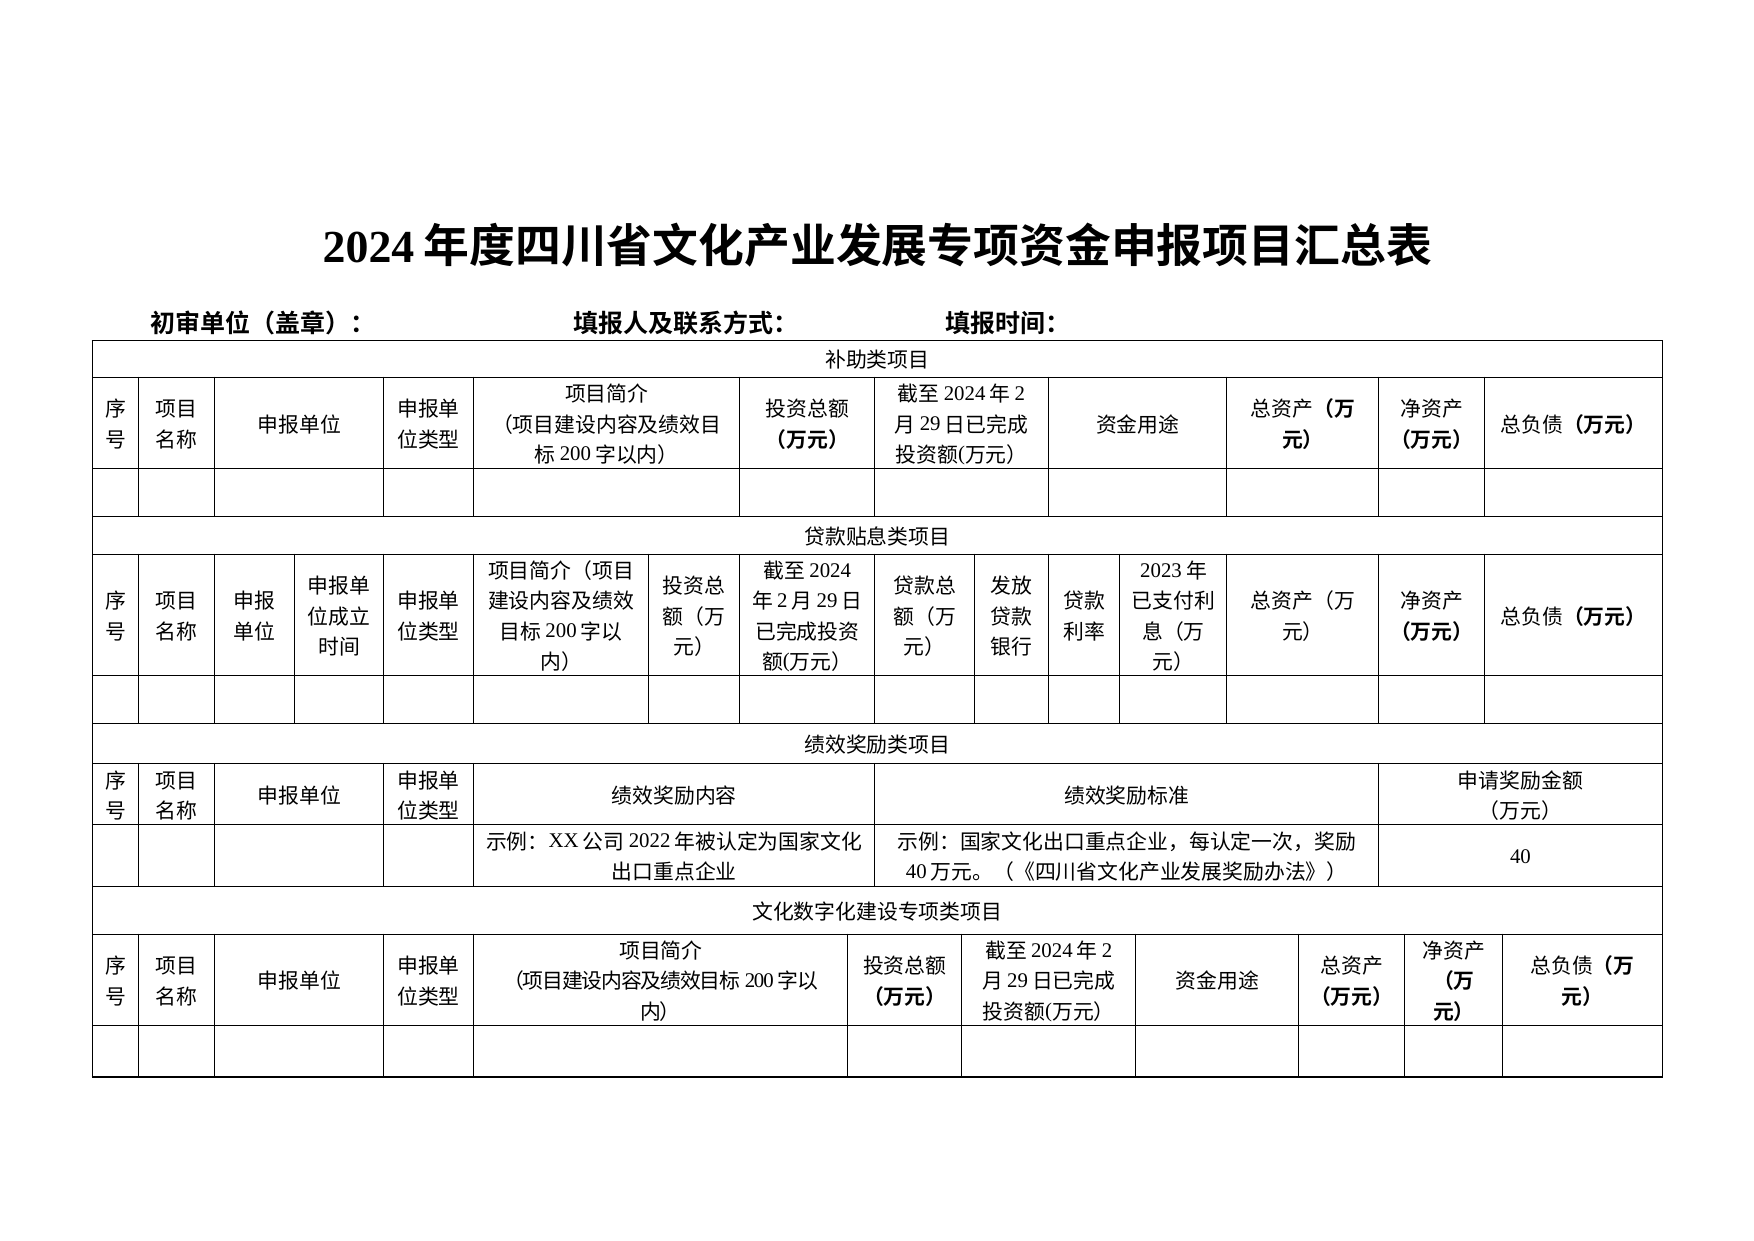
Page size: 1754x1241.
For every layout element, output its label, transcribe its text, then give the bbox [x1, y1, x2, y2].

table_cell 发放贷款银行 [975, 555, 1048, 675]
table_cell [474, 1026, 847, 1076]
table_cell [384, 676, 473, 723]
table_cell [384, 1026, 473, 1076]
table_cell [848, 1026, 961, 1076]
table_cell 总资产（万元） [1227, 555, 1378, 675]
table_cell [215, 676, 294, 723]
table_cell [875, 676, 974, 723]
table_cell 净资产（万元） [1379, 555, 1484, 675]
table_cell 申报单位 [215, 764, 383, 824]
table_cell 申报单位类型 [384, 764, 473, 824]
table_header 补助类项目 [93, 341, 1662, 377]
table_cell [875, 469, 1048, 516]
table_cell [93, 676, 138, 723]
table_cell 申报单位类型 [384, 555, 473, 675]
table_cell 贷款总额（万元） [875, 555, 974, 675]
table_cell [295, 676, 383, 723]
table_cell [384, 469, 473, 516]
table_cell [1485, 676, 1662, 723]
table_cell 投资总额（万元） [848, 935, 961, 1025]
table_cell [139, 825, 214, 886]
table_cell [1227, 469, 1378, 516]
table_cell 序号 [93, 555, 138, 675]
table_cell [93, 469, 138, 516]
table_cell [962, 1026, 1135, 1076]
table_cell 项目名称 [139, 935, 214, 1025]
table_cell 文化数字化建设专项类项目 [93, 887, 1662, 933]
table_cell 投资总额（万元） [740, 378, 874, 468]
table_cell [1120, 676, 1226, 723]
table_cell 净资产（万元） [1405, 935, 1502, 1025]
table_cell [1405, 1026, 1502, 1076]
table_cell 总负债（万元） [1485, 378, 1662, 468]
table_cell [474, 469, 739, 516]
table_cell 截至2024年2月29日已完成投资额(万元） [875, 378, 1048, 468]
table_cell 项目简介（项目建设内容及绩效目标200字以内） [474, 555, 648, 675]
table_cell 总资产（万元） [1299, 935, 1404, 1025]
table_cell 绩效奖励内容 [474, 764, 874, 824]
table_cell 贷款贴息类项目 [93, 517, 1662, 553]
table_cell 截至2024年2月29日已完成投资额(万元） [962, 935, 1135, 1025]
table_cell [1379, 469, 1484, 516]
table_cell [1503, 1026, 1662, 1076]
table_cell [215, 1026, 383, 1076]
table_cell 项目名称 [139, 764, 214, 824]
table_cell [649, 676, 739, 723]
table_cell 总负债（万元） [1485, 555, 1662, 675]
table_cell 净资产（万元） [1379, 378, 1484, 468]
text 2024年度四川省文化产业发展专项资金申报项目汇总表 [150, 209, 1604, 275]
table_cell 示例：国家文化出口重点企业，每认定一次，奖励40万元。（《四川省文化产业发展奖励办法》） [875, 825, 1378, 886]
table_cell [1049, 469, 1226, 516]
table_cell 申请奖励金额 （万元） [1379, 764, 1662, 824]
table_cell 申报单位成立时间 [295, 555, 383, 675]
table_cell 项目简介 （项目建设内容及绩效目标200字以内） [474, 378, 739, 468]
table_cell [215, 469, 383, 516]
table_cell 贷款利率 [1049, 555, 1119, 675]
table_cell [1485, 469, 1662, 516]
table_cell [1136, 1026, 1298, 1076]
table_cell [1299, 1026, 1404, 1076]
table_cell 申报单位 [215, 378, 383, 468]
table_cell 总负债（万元） [1503, 935, 1662, 1025]
table_cell 40 [1379, 825, 1662, 886]
table_cell 资金用途 [1049, 378, 1226, 468]
table_cell 截至2024年2月29日已完成投资额(万元） [740, 555, 874, 675]
table_cell [93, 825, 138, 886]
table_cell [139, 1026, 214, 1076]
table_cell [1227, 676, 1378, 723]
table_cell 项目名称 [139, 378, 214, 468]
table_cell 序号 [93, 764, 138, 824]
table_cell 申报单位类型 [384, 935, 473, 1025]
table_cell [975, 676, 1048, 723]
table_cell [740, 469, 874, 516]
table_cell [1049, 676, 1119, 723]
table_cell 绩效奖励类项目 [93, 724, 1662, 763]
table_cell [740, 676, 874, 723]
table_cell [1379, 676, 1484, 723]
table_cell [215, 825, 383, 886]
table_cell 示例：XX公司2022年被认定为国家文化出口重点企业 [474, 825, 874, 886]
table_cell [384, 825, 473, 886]
table_cell [474, 676, 648, 723]
table_cell 总资产（万元） [1227, 378, 1378, 468]
table_cell [93, 1026, 138, 1076]
table_cell 项目名称 [139, 555, 214, 675]
table_cell 申报单位类型 [384, 378, 473, 468]
text 初审单位（盖章）： 填报人及联系方式： 填报时间： [150, 304, 1604, 340]
table_cell 2023年已支付利息（万元） [1120, 555, 1226, 675]
table_cell [139, 469, 214, 516]
table_cell 投资总额（万元） [649, 555, 739, 675]
table_cell 序号 [93, 378, 138, 468]
table_cell 序号 [93, 935, 138, 1025]
table_cell [139, 676, 214, 723]
table_cell 项目简介 （项目建设内容及绩效目标200字以内） [474, 935, 847, 1025]
table_cell 申报单位 [215, 555, 294, 675]
table_cell 申报单位 [215, 935, 383, 1025]
table_cell 资金用途 [1136, 935, 1298, 1025]
table_cell 绩效奖励标准 [875, 764, 1378, 824]
